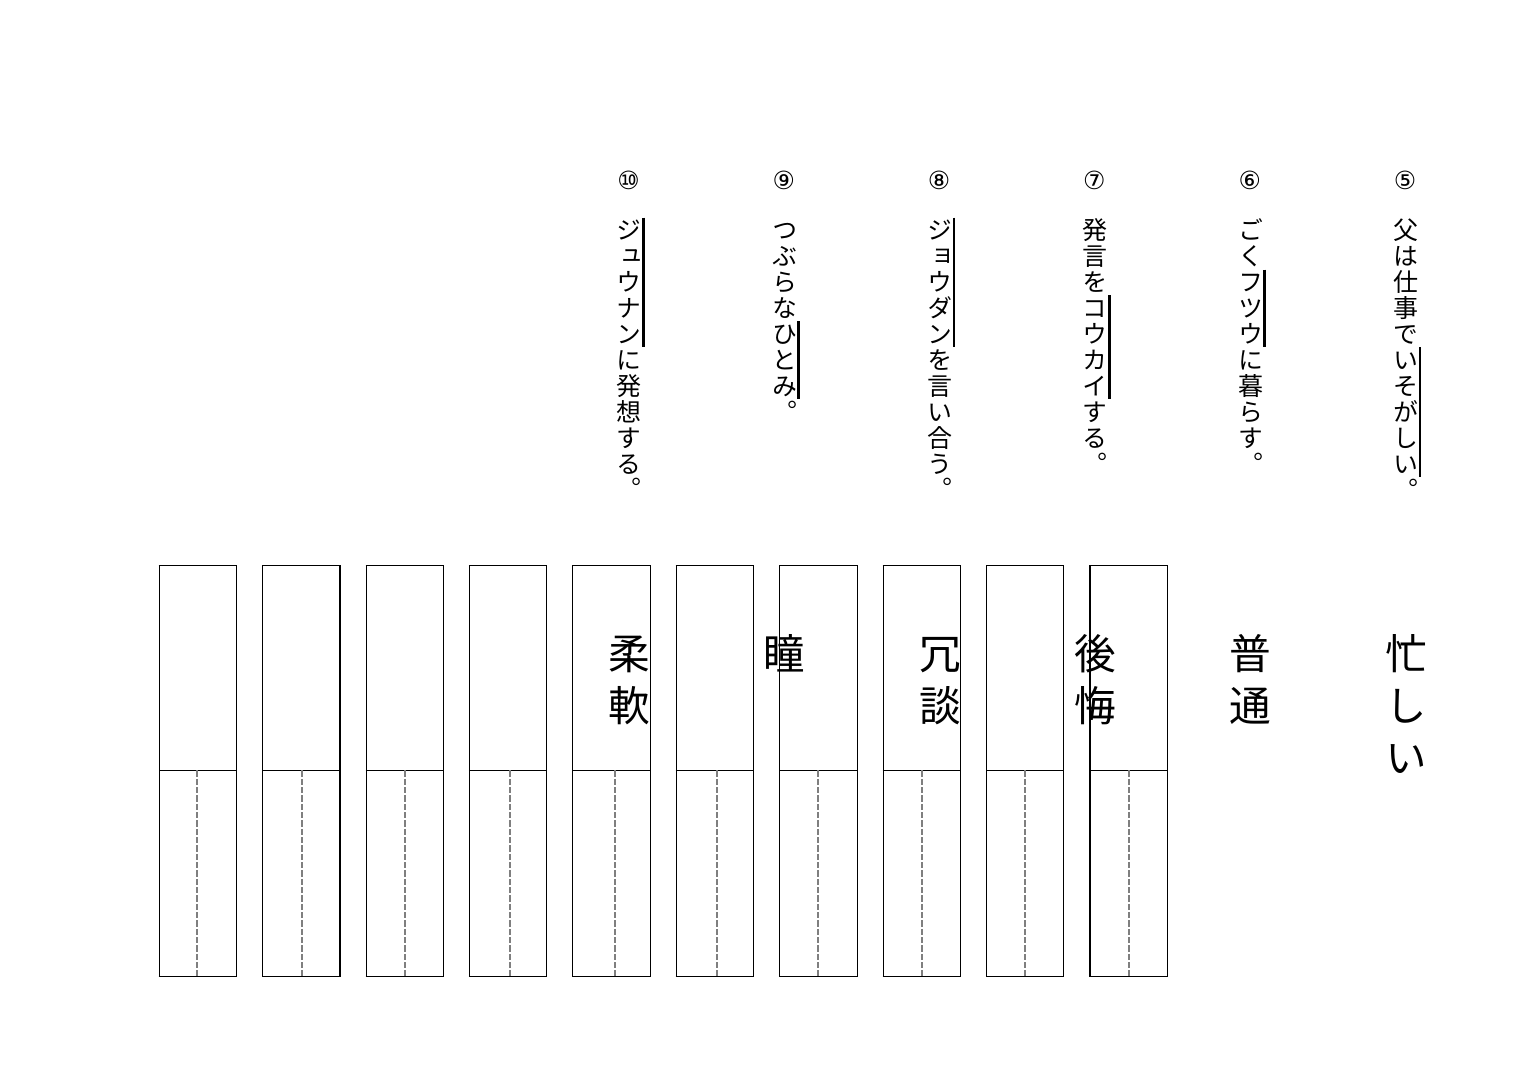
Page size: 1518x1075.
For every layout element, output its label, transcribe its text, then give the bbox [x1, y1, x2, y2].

text ⑧ジョウダンを言い合う。 冗談 [888, 166, 992, 969]
text ⑥ごくフツウに暮らす。 普通 [1199, 166, 1302, 969]
text ⑩ジュウナンに発想する。 柔軟 [578, 166, 681, 969]
text ⑨つぶらなひとみ。 瞳 [733, 166, 836, 969]
text ⑦発言をコウカイする。 後悔 [1043, 166, 1147, 969]
text ⑤父は仕事でいそがしい。 忙しい [1354, 166, 1458, 969]
